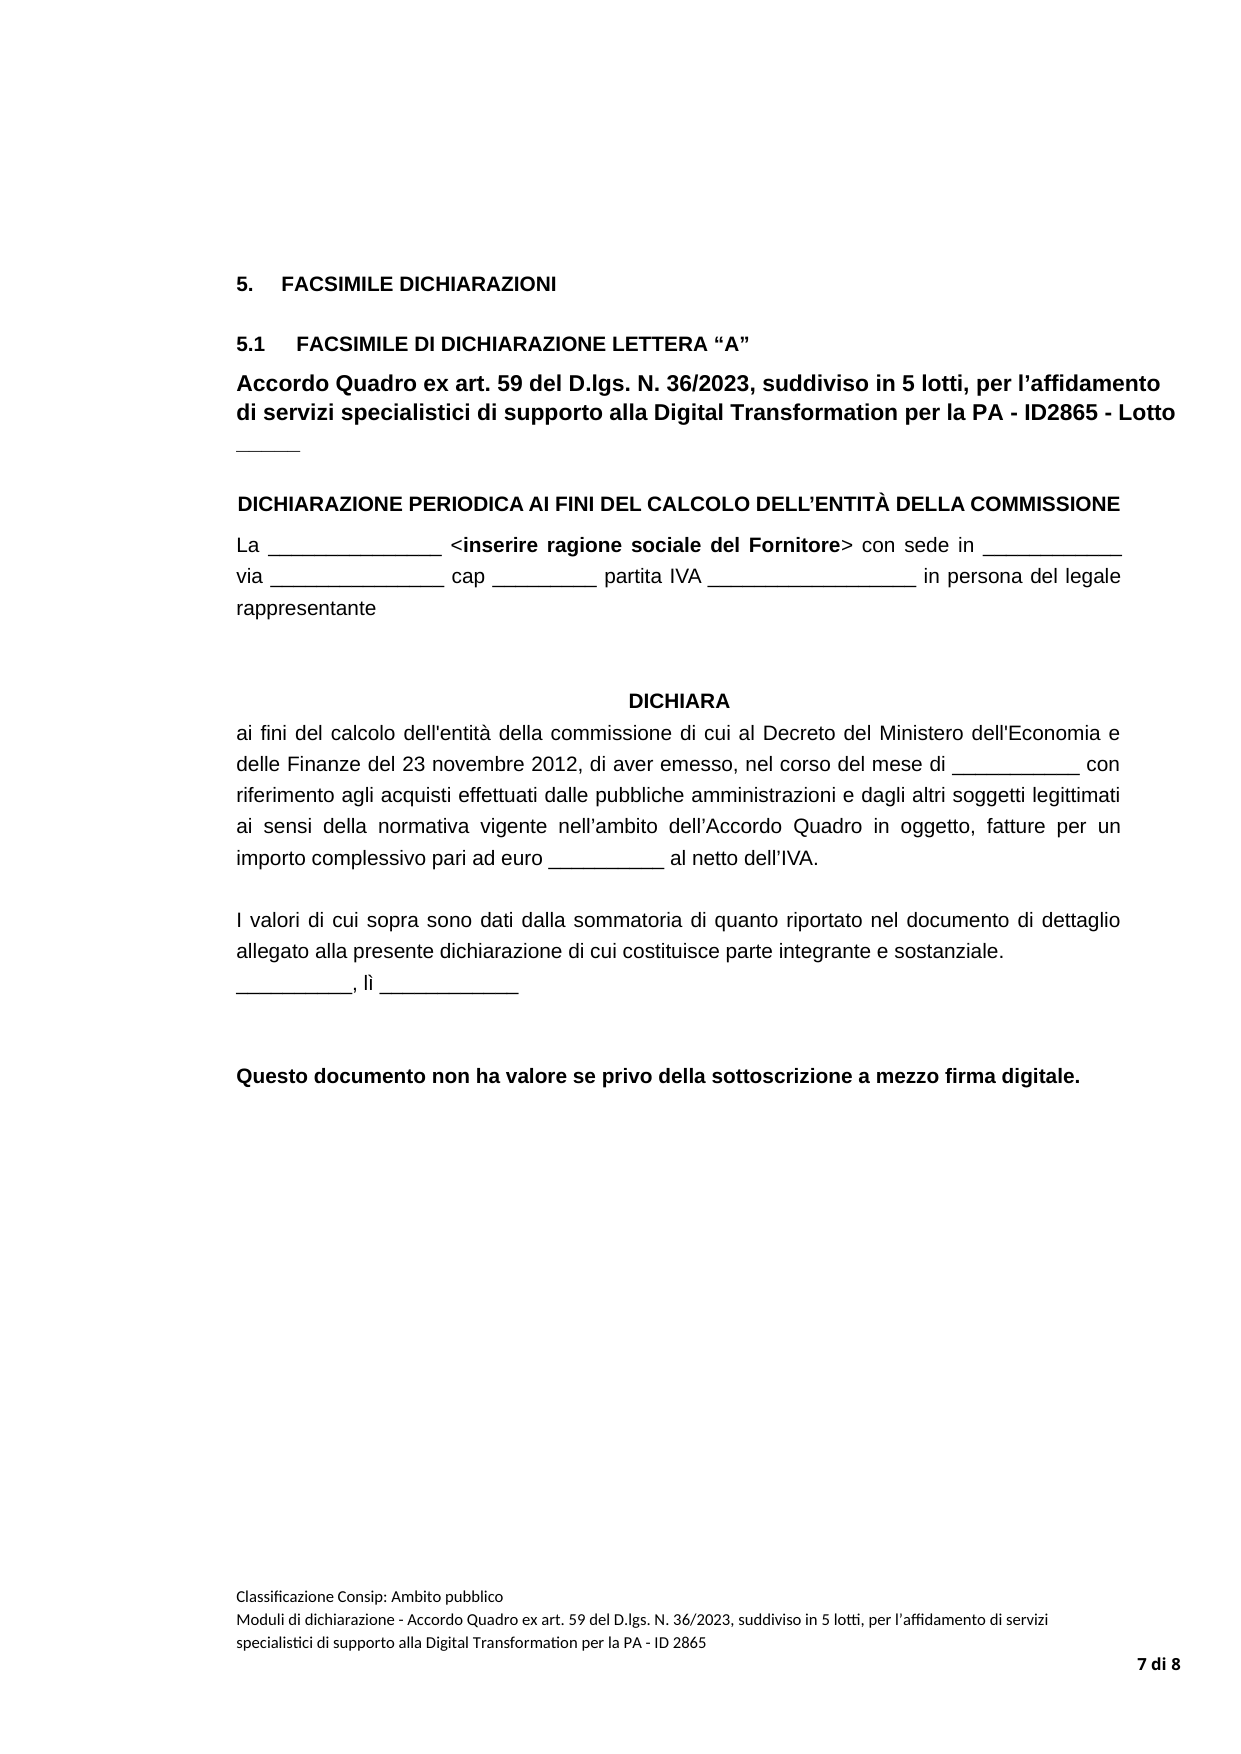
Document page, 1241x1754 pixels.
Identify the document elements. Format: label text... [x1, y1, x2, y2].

text La _______________ <inserire ragione sociale del Fornitore> con sede in ____________ via _______________ cap _________ partita IVA __________________ in persona del legale rappresentante [236, 527, 1122, 621]
subtitle 5.1 FACSIMILE DI DICHIARAZIONE LETTERA “A” [236, 332, 1122, 356]
text __________, lì ____________ [236, 965, 1122, 996]
text I valori di cui sopra sono dati dalla sommatoria di quanto riportato nel documento di dettaglio allegato alla presente dichiarazione di cui costituisce parte integrante e sostanziale. [236, 902, 1122, 965]
text Accordo Quadro ex art. 59 del D.lgs. N. 36/2023, suddiviso in 5 lotti, per l’affidamento di servizi specialistici di supporto alla Digital Transformation per la PA - ID2865 - Lotto _____ [236, 368, 1178, 456]
subtitle facsimile dichiarazioni [236, 272, 1122, 296]
text ai fini del calcolo dell'entità della commissione di cui al Decreto del Ministero dell'Economia e delle Finanze del 23 novembre 2012, di aver emesso, nel corso del mese di ___________ con riferimento agli acquisti effettuati dalle pubbliche amministrazioni e dagli altri soggetti legittimati ai sensi della normativa vigente nell’ambito dell’Accordo Quadro in oggetto, fatture per un importo complessivo pari ad euro __________ al netto dell’IVA. [236, 715, 1122, 871]
text DICHIARAZIONE PERIODICA AI FINI DEL CALCOLO DELL’ENTITÀ DELLA COMMISSIONE [236, 491, 1122, 515]
text Questo documento non ha valore se privo della sottoscrizione a mezzo firma digitale. [236, 1059, 1122, 1090]
text DICHIARA [236, 684, 1122, 715]
